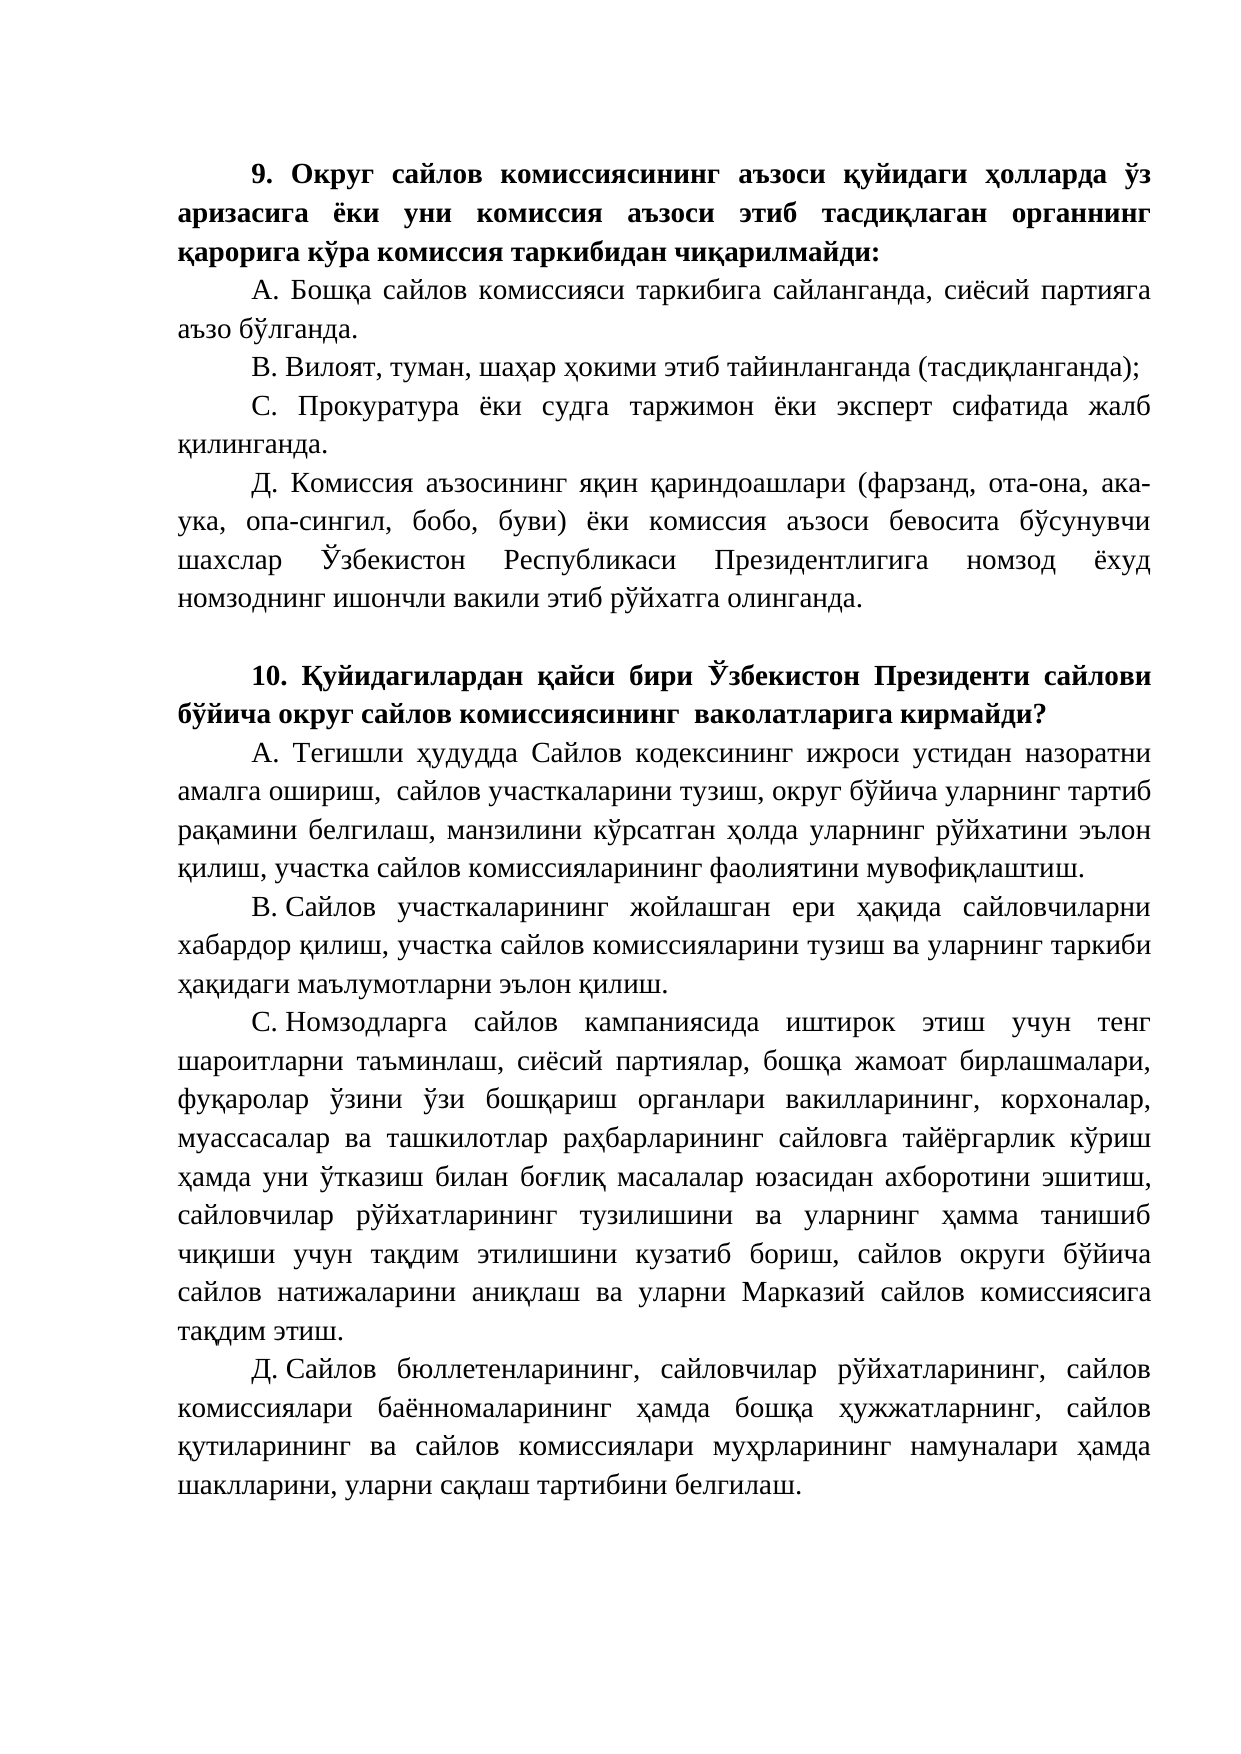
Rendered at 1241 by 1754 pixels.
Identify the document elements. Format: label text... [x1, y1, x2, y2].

text С. Номзодларга сайлов кампаниясида иштирок этиш учун тенг шароитларни таъминлаш, сиёсий партиялар, бошқа жамоат бирлашмалари, фуқаролар ўзини ўзи бошқариш органлари вакилларининг, корхоналар, муассасалар ва ташкилотлар раҳбарларининг сайловга тайёргарлик кўриш ҳамда уни ўтказиш билан боғлиқ масалалар юзасидан ахборотини эшитиш, сайловчилар рўйхатларининг тузилишини ва уларнинг ҳамма танишиб чиқиши учун тақдим этилишини кузатиб бориш, сайлов округи бўйича сайлов натижаларини аниқлаш ва уларни Марказий сайлов комиссиясига тақдим этиш. [177, 1004, 1152, 1346]
list А. Бошқа сайлов комиссияси таркибига сайланганда, сиёсий партияга аъзо бўлганда. [177, 272, 1152, 344]
list С. Прокуратура ёки судга таржимон ёки эксперт сифатида жалб қилинганда. [177, 388, 1152, 460]
list Д. Комиссия аъзосининг яқин қариндоашлари (фарзанд, ота-она, ака-ука, опа-сингил, бобо, буви) ёки комиссия аъзоси бевосита бўсунувчи шахслар Ўзбекистон Республикаси Президентлигига номзод ёхуд номзоднинг ишончли вакили этиб рўйхатга олинганда. [177, 465, 1152, 614]
list В. Вилоят, туман, шаҳар ҳокими этиб тайинланганда (тасдиқланганда); [177, 349, 1152, 383]
text Д. Сайлов бюллетенларининг, сайловчилар рўйхатларининг, сайлов комиссиялари баённомаларининг ҳамда бошқа ҳужжатларнинг, сайлов қутиларининг ва сайлов комиссиялари муҳрларининг намуналари ҳамда шаклларини, уларни сақлаш тартибини белгилаш. [177, 1351, 1152, 1501]
text 9. Округ сайлов комиссиясининг аъзоси қуйидаги ҳолларда ўз аризасига ёки уни комиссия аъзоси этиб тасдиқлаган органнинг қарорига кўра комиссия таркибидан чиқарилмайди: [177, 157, 1152, 267]
text А. Тегишли ҳудудда Сайлов кодексининг ижроси устидан назоратни амалга ошириш, сайлов участкаларини тузиш, округ бўйича уларнинг тартиб рақамини белгилаш, манзилини кўрсатган ҳолда уларнинг рўйхатини эълон қилиш, участка сайлов комиссияларининг фаолиятини мувофиқлаштиш. [177, 735, 1152, 884]
text 10. Қуйидагилардан қайси бири Ўзбекистон Президенти сайлови бўйича округ сайлов комиссиясининг ваколатларига кирмайди? [177, 658, 1152, 730]
text В. Сайлов участкаларининг жойлашган ери ҳақида сайловчиларни хабардор қилиш, участка сайлов комиссияларини тузиш ва уларнинг таркиби ҳақидаги маълумотларни эълон қилиш. [177, 889, 1152, 999]
